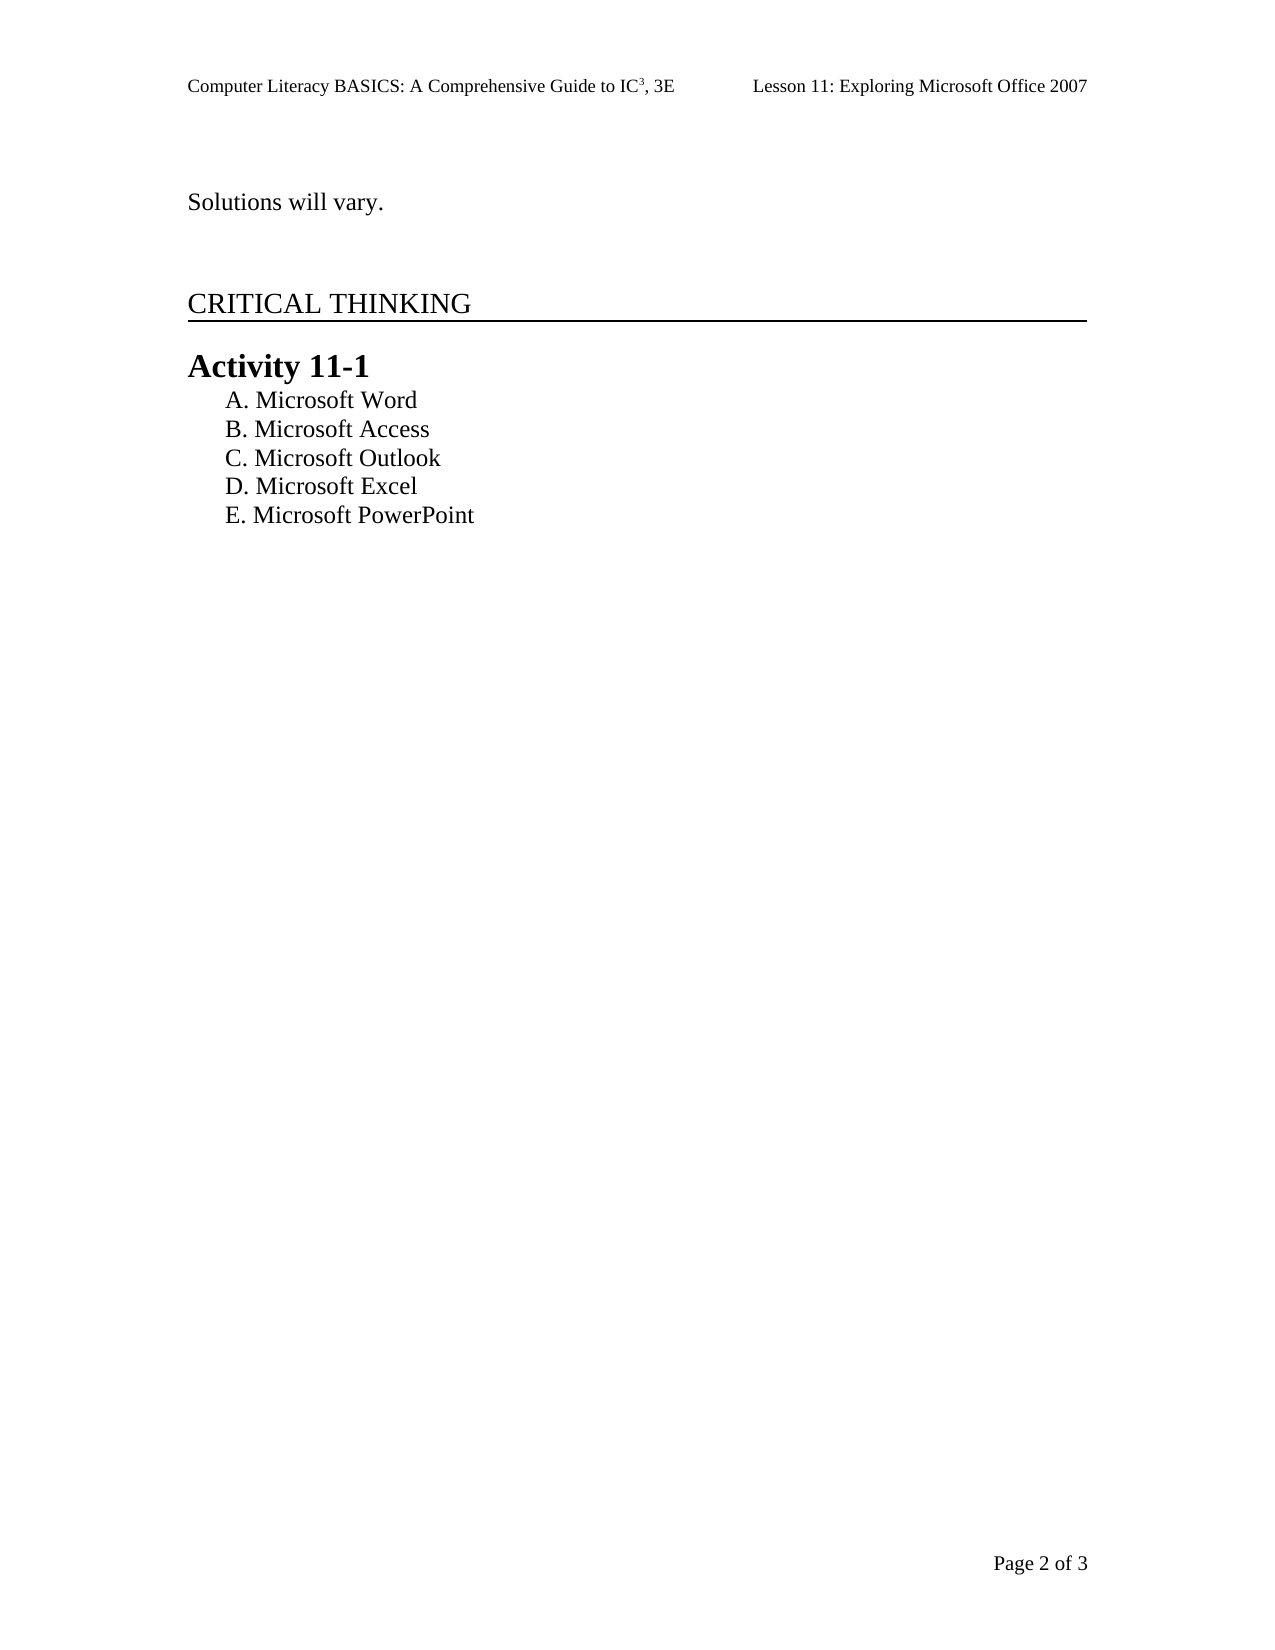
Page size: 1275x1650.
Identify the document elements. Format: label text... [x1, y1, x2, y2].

text C. Microsoft Outlook [225, 443, 1087, 471]
text E. Microsoft PowerPoint [225, 500, 1087, 529]
text Critical Thinking [187, 287, 1087, 322]
text Solutions will vary. [187, 187, 1087, 216]
subtitle Activity 11-1 [187, 347, 1087, 385]
text D. Microsoft Excel [225, 471, 1087, 500]
text A. Microsoft Word [225, 385, 1087, 414]
text B. Microsoft Access [225, 414, 1087, 443]
